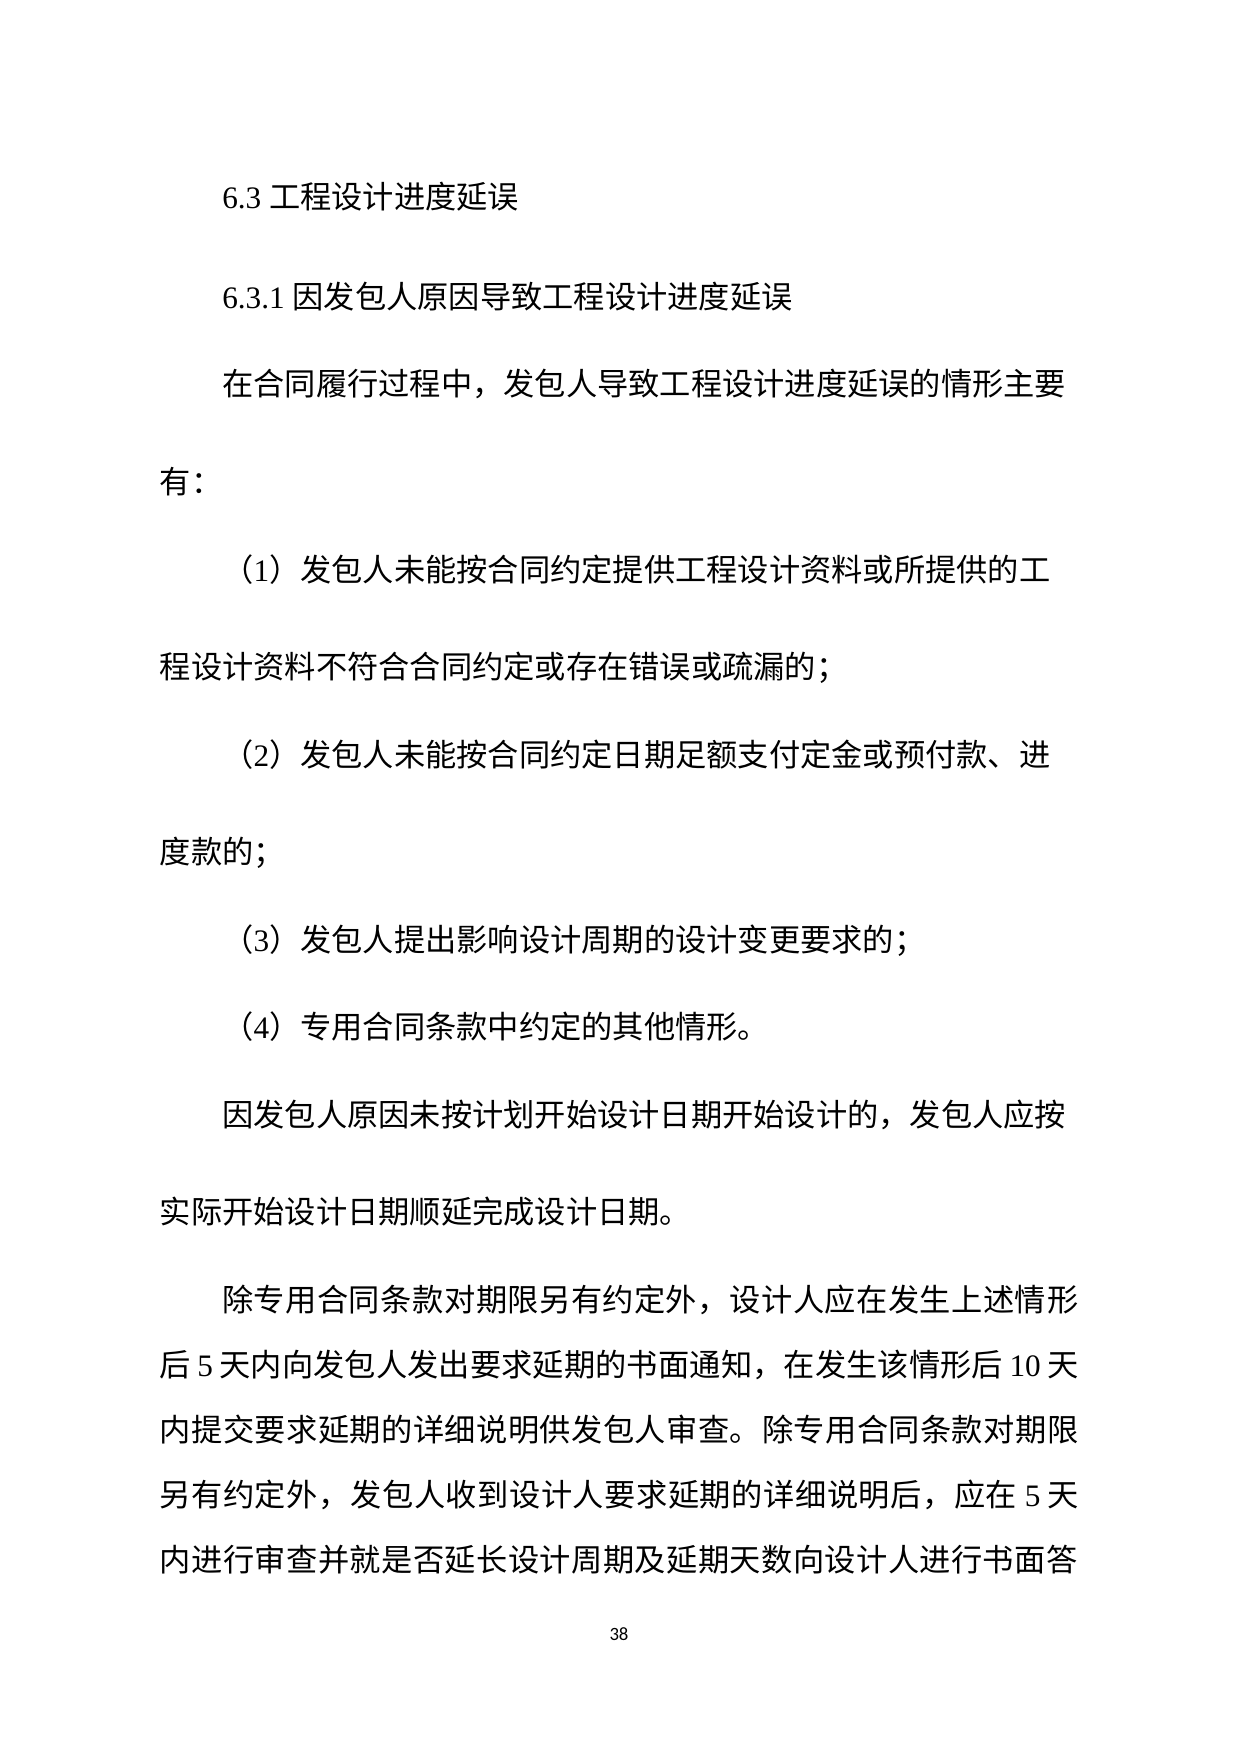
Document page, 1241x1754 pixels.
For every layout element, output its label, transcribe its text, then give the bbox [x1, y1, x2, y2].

subtitle 6.3 工程设计进度延误 [159, 162, 1078, 227]
text 因发包人原因未按计划开始设计日期开始设计的，发包人应按实际开始设计日期顺延完成设计日期。 [159, 1080, 1078, 1243]
text （1）发包人未能按合同约定提供工程设计资料或所提供的工程设计资料不符合合同约定或存在错误或疏漏的； [159, 535, 1078, 697]
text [159, 1265, 1078, 1590]
text （3）发包人提出影响设计周期的设计变更要求的； [159, 905, 1078, 970]
text 在合同履行过程中，发包人导致工程设计进度延误的情形主要有： [159, 350, 1078, 512]
text （2）发包人未能按合同约定日期足额支付定金或预付款、进度款的； [159, 720, 1078, 882]
text 6.3.1 因发包人原因导致工程设计进度延误 [159, 262, 1078, 327]
text （4）专用合同条款中约定的其他情形。 [159, 993, 1078, 1058]
